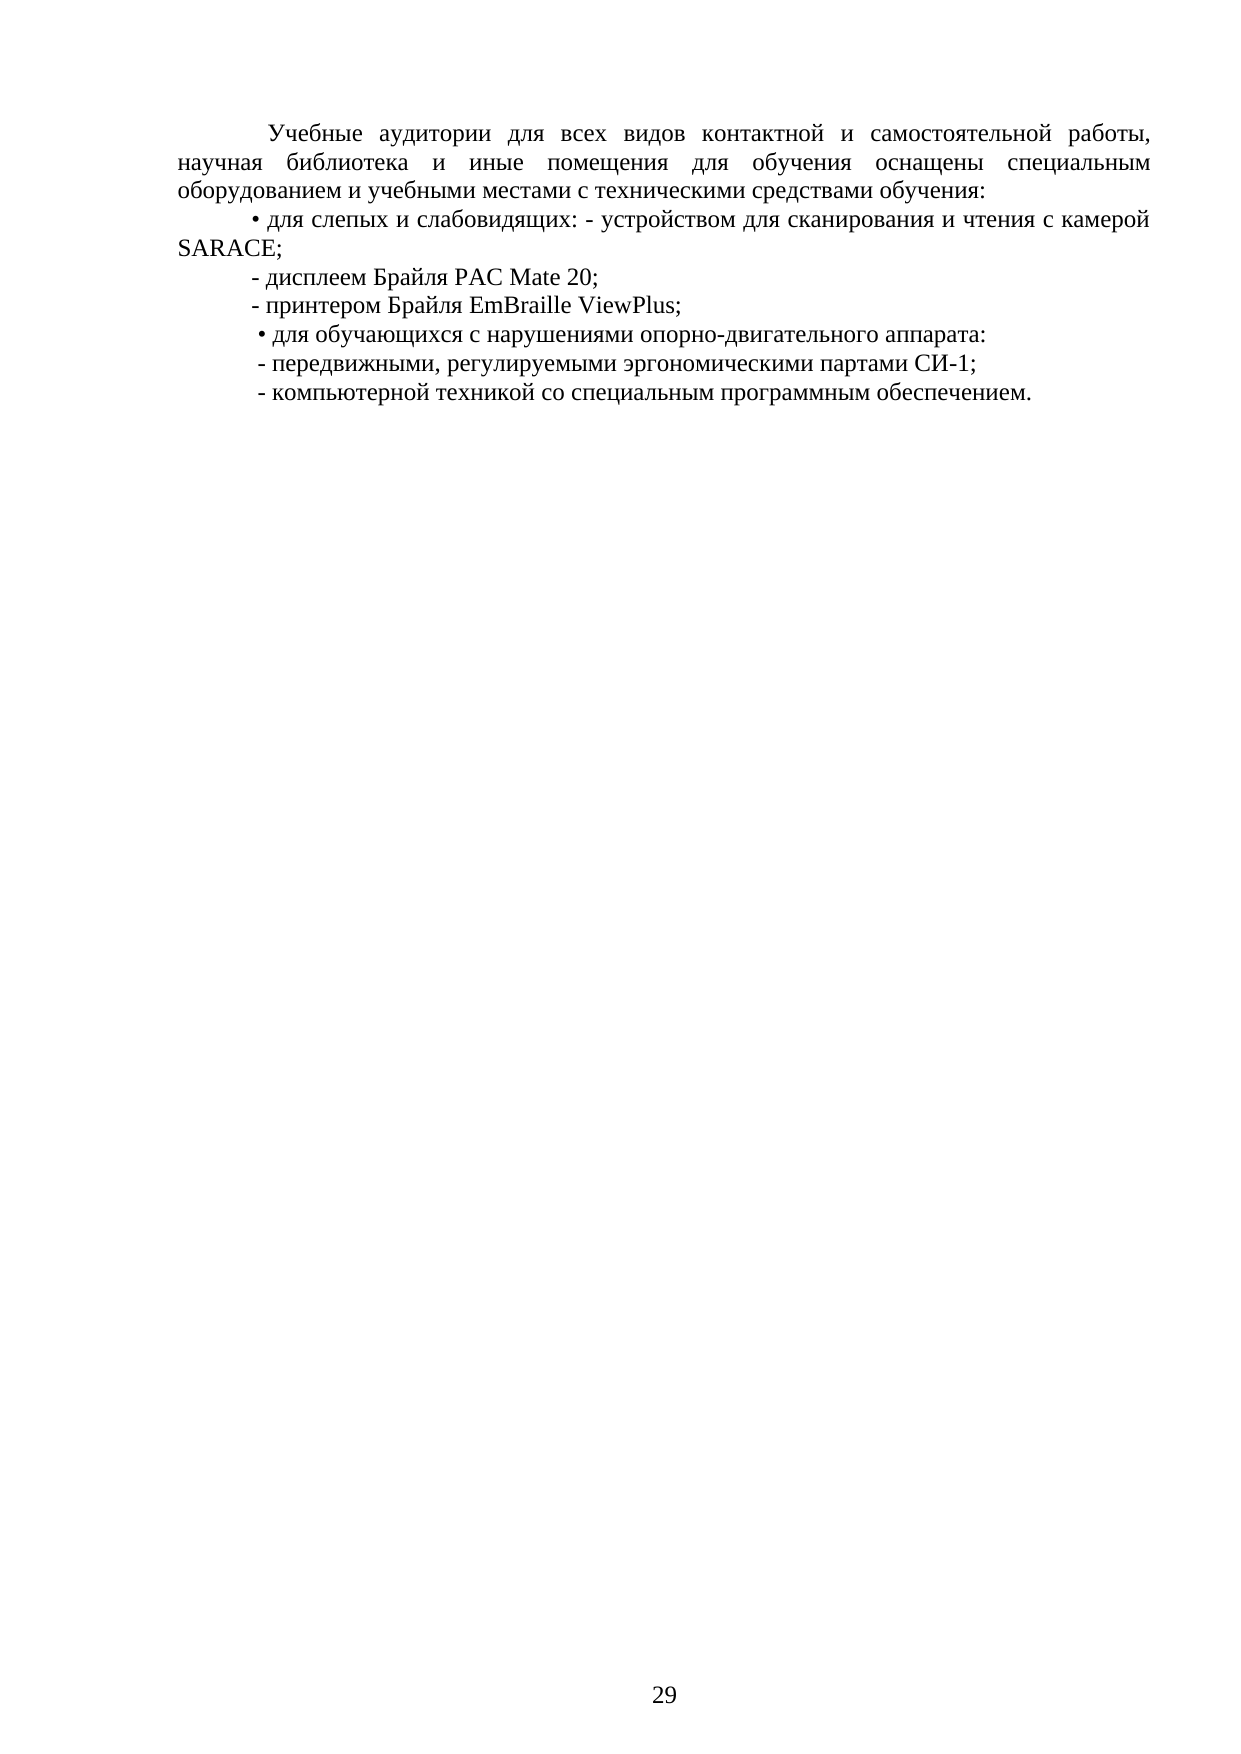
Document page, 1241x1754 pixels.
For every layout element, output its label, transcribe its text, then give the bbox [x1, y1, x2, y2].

text - принтером Брайля EmBraille ViewPlus; [177, 291, 1152, 319]
text - дисплеем Брайля PAC Mate 20; [177, 262, 1152, 291]
text Учебные аудитории для всех видов контактной и самостоятельной работы, научная библиотека и иные помещения для обучения оснащены специальным оборудованием и учебными местами с техническими средствами обучения: [177, 118, 1152, 204]
text • для обучающихся с нарушениями опорно-двигательного аппарата: [177, 319, 1152, 348]
text • для слепых и слабовидящих: - устройством для сканирования и чтения с камерой SARACE; [177, 204, 1152, 262]
text - компьютерной техникой со специальным программным обеспечением. [177, 377, 1152, 406]
text - передвижными, регулируемыми эргономическими партами СИ-1; [177, 348, 1152, 377]
